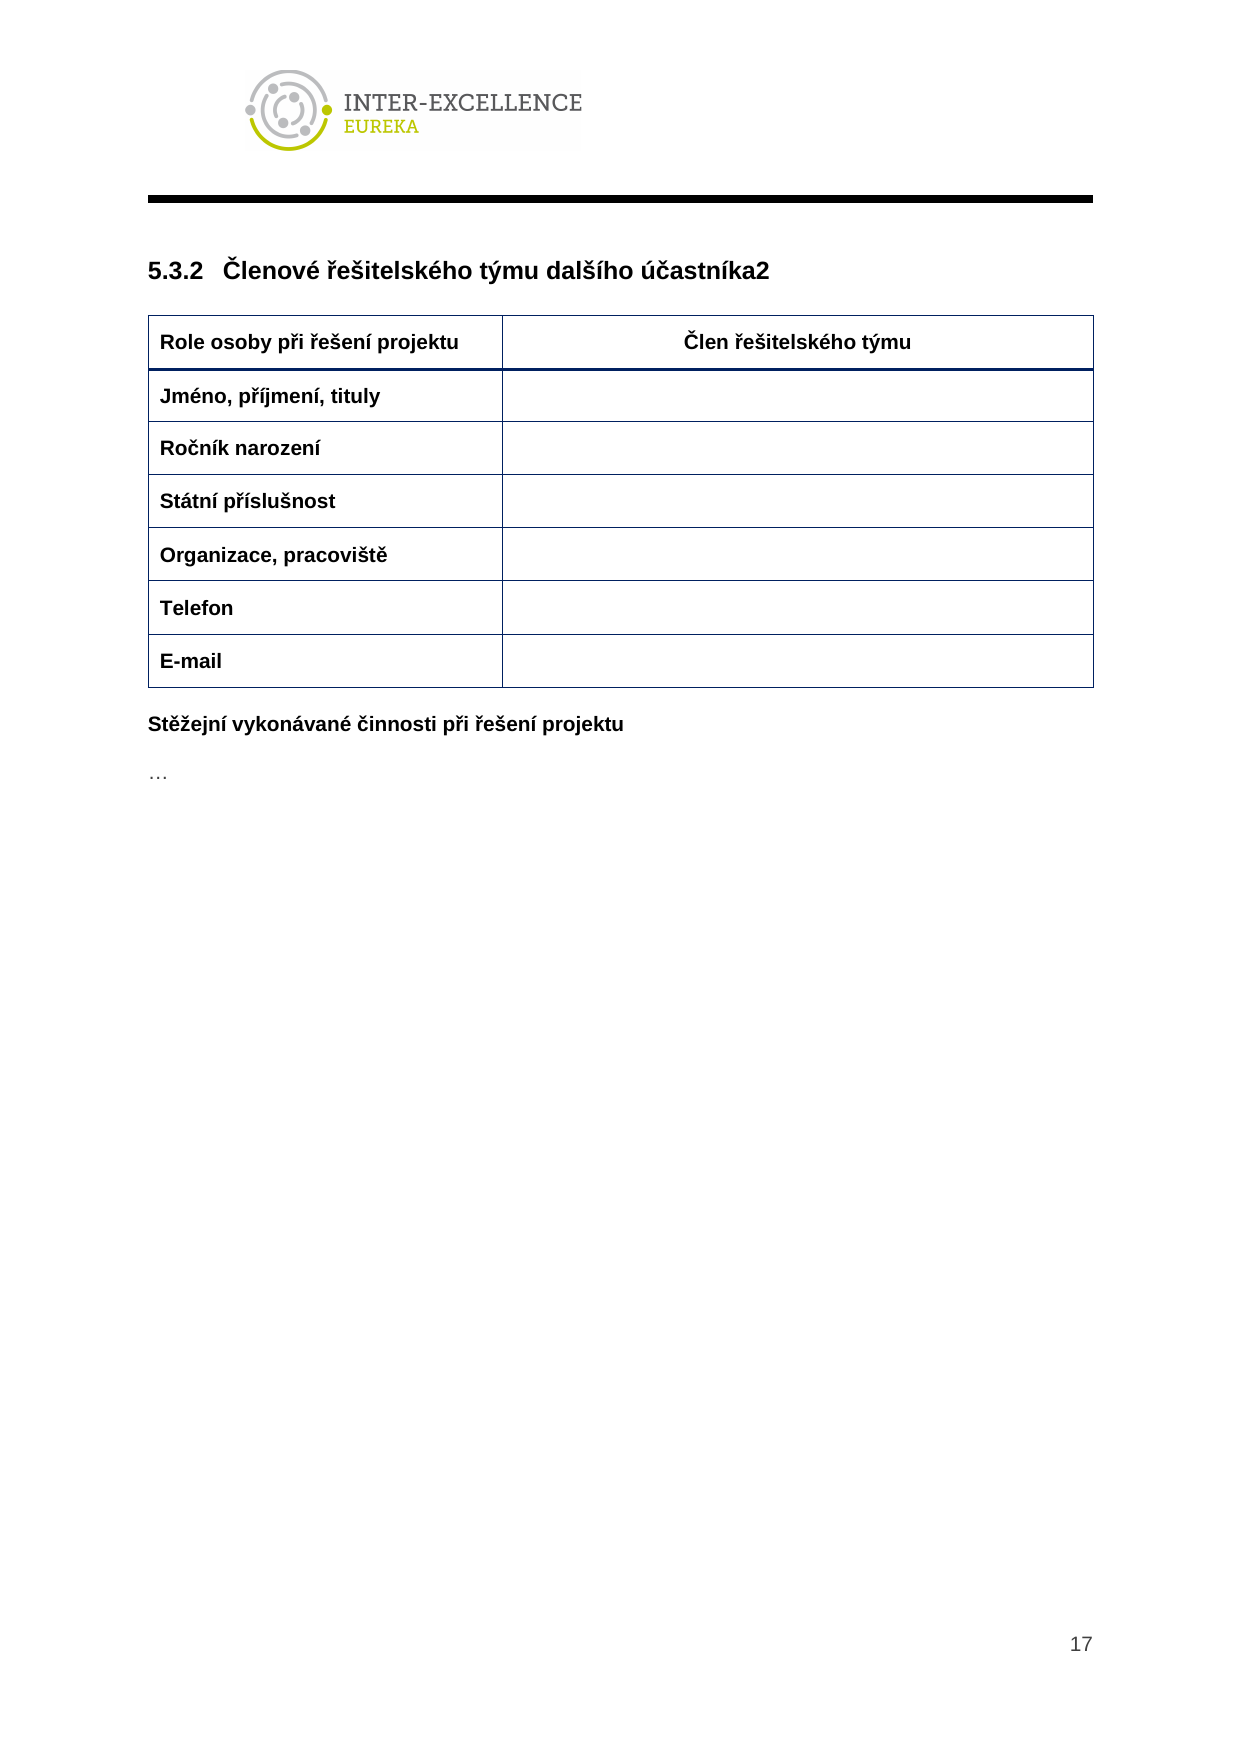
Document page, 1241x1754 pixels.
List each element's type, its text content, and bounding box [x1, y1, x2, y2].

table_cell Státní příslušnost [149, 475, 502, 527]
picture [245, 70, 582, 151]
table_cell E-mail [149, 635, 502, 687]
table_header Člen řešitelského týmu [503, 316, 1093, 368]
text Stěžejní vykonávané činnosti při řešení projektu [148, 712, 1093, 736]
table_cell [503, 475, 1093, 527]
table_cell [503, 635, 1093, 687]
list Členové řešitelského týmu dalšího účastníka2 [148, 256, 1093, 284]
table_cell Ročník narození [149, 422, 502, 474]
table_cell [503, 581, 1093, 633]
table_cell [503, 422, 1093, 474]
table_cell Organizace, pracoviště [149, 528, 502, 580]
table_cell Telefon [149, 581, 502, 633]
table_cell Jméno, příjmení, tituly [149, 371, 502, 421]
table_header Role osoby při řešení projektu [149, 316, 502, 368]
table_cell [503, 528, 1093, 580]
table_cell [503, 371, 1093, 421]
text … [148, 759, 1093, 783]
